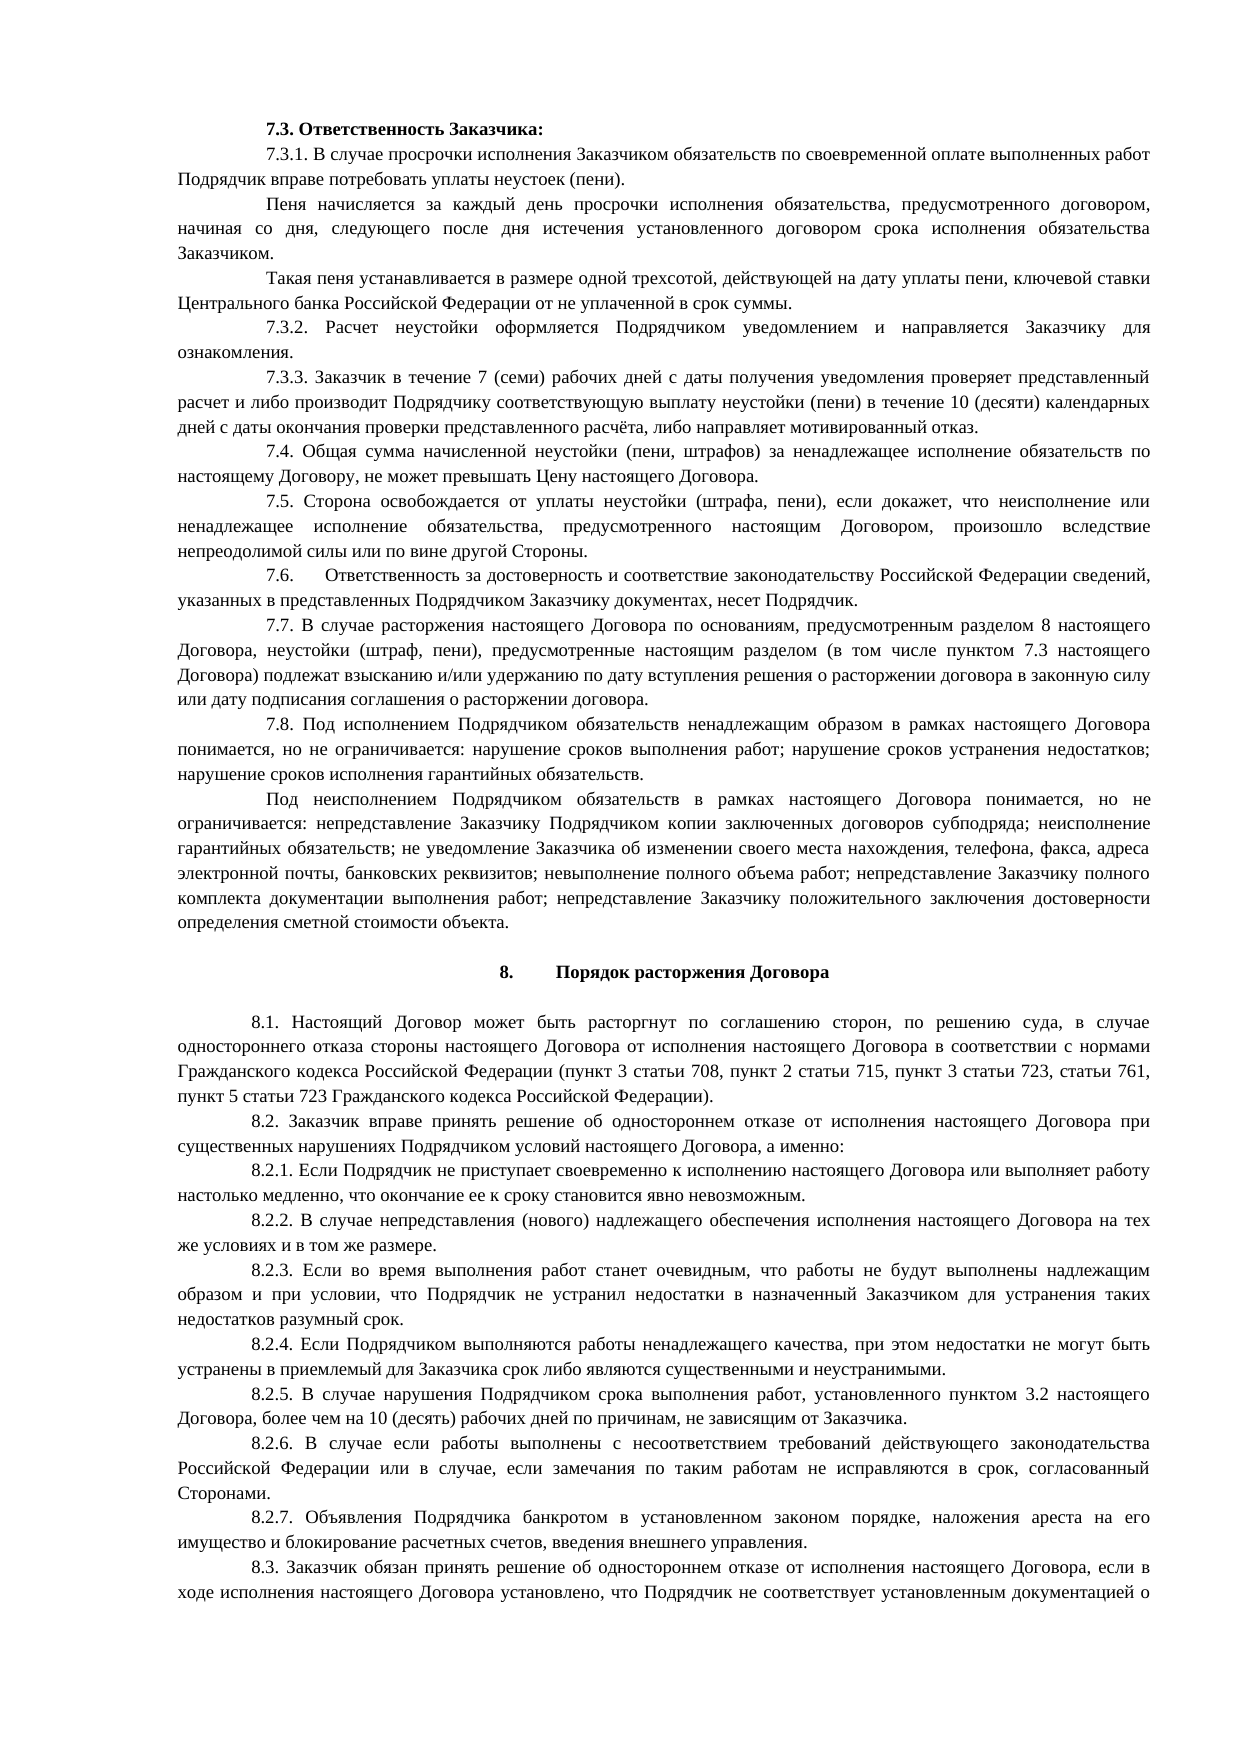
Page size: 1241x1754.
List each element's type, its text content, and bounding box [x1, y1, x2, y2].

text 8.2.6. В случае если работы выполнены с несоответствием требований действующего законодательства Российской Федерации или в случае, если замечания по таким работам не исправляются в срок, согласованный Сторонами. [177, 1432, 1152, 1503]
text 7.7. В случае расторжения настоящего Договора по основаниям, предусмотренным разделом 8 настоящего Договора, неустойки (штраф, пени), предусмотренные настоящим разделом (в том числе пунктом 7.3 настоящего Договора) подлежат взысканию и/или удержанию по дату вступления решения о расторжении договора в законную силу или дату подписания соглашения о расторжении договора. [177, 614, 1152, 710]
text 8.2.2. В случае непредставления (нового) надлежащего обеспечения исполнения настоящего Договора на тех же условиях и в том же размере. [177, 1209, 1152, 1255]
text 8.2.4. Если Подрядчиком выполняются работы ненадлежащего качества, при этом недостатки не могут быть устранены в приемлемый для Заказчика срок либо являются существенными и неустранимыми. [177, 1333, 1152, 1379]
text 7.3.1. В случае просрочки исполнения Заказчиком обязательств по своевременной оплате выполненных работ Подрядчик вправе потребовать уплаты неустоек (пени). [177, 143, 1152, 189]
text 8.2. Заказчик вправе принять решение об одностороннем отказе от исполнения настоящего Договора при существенных нарушениях Подрядчиком условий настоящего Договора, а именно: [177, 1110, 1152, 1156]
text Под неисполнением Подрядчиком обязательств в рамках настоящего Договора понимается, но не ограничивается: непредставление Заказчику Подрядчиком копии заключенных договоров субподряда; неисполнение гарантийных обязательств; не уведомление Заказчика об изменении своего места нахождения, телефона, факса, адреса электронной почты, банковских реквизитов; невыполнение полного объема работ; непредставление Заказчику полного комплекта документации выполнения работ; непредставление Заказчику положительного заключения достоверности определения сметной стоимости объекта. [177, 787, 1152, 933]
text 8.2.3. Если во время выполнения работ станет очевидным, что работы не будут выполнены надлежащим образом и при условии, что Подрядчик не устранил недостатки в назначенный Заказчиком для устранения таких недостатков разумный срок. [177, 1258, 1152, 1330]
text Пеня начисляется за каждый день просрочки исполнения обязательства, предусмотренного договором, начиная со дня, следующего после дня истечения установленного договором срока исполнения обязательства Заказчиком. [177, 192, 1152, 264]
text 8.2.5. В случае нарушения Подрядчиком срока выполнения работ, установленного пунктом 3.2 настоящего Договора, более чем на 10 (десять) рабочих дней по причинам, не зависящим от Заказчика. [177, 1382, 1152, 1429]
text 8.2.7. Объявления Подрядчика банкротом в установленном законом порядке, наложения ареста на его имущество и блокирование расчетных счетов, введения внешнего управления. [177, 1506, 1152, 1553]
text 7.5. Сторона освобождается от уплаты неустойки (штрафа, пени), если докажет, что неисполнение или ненадлежащее исполнение обязательства, предусмотренного настоящим Договором, произошло вследствие непреодолимой силы или по вине другой Стороны. [177, 490, 1152, 561]
text 7.8. Под исполнением Подрядчиком обязательств ненадлежащим образом в рамках настоящего Договора понимается, но не ограничивается: нарушение сроков выполнения работ; нарушение сроков устранения недостатков; нарушение сроков исполнения гарантийных обязательств. [177, 713, 1152, 784]
text 8.2.1. Если Подрядчик не приступает своевременно к исполнению настоящего Договора или выполняет работу настолько медленно, что окончание ее к сроку становится явно невозможным. [177, 1159, 1152, 1206]
text 7.3.2. Расчет неустойки оформляется Подрядчиком уведомлением и направляется Заказчику для ознакомления. [177, 316, 1152, 363]
text 7.4. Общая сумма начисленной неустойки (пени, штрафов) за ненадлежащее исполнение обязательств по настоящему Договору, не может превышать Цену настоящего Договора. [177, 440, 1152, 487]
text Такая пеня устанавливается в размере одной трехсотой, действующей на дату уплаты пени, ключевой ставки Центрального банка Российской Федерации от не уплаченной в срок суммы. [177, 267, 1152, 313]
text 7.6. Ответственность за достоверность и соответствие законодательству Российской Федерации сведений, указанных в представленных Подрядчиком Заказчику документах, несет Подрядчик. [177, 564, 1152, 611]
list Порядок расторжения Договора [177, 961, 1152, 983]
text 7.3. Ответственность Заказчика: [177, 118, 1152, 140]
text 8.1. Настоящий Договор может быть расторгнут по соглашению сторон, по решению суда, в случае одностороннего отказа стороны настоящего Договора от исполнения настоящего Договора в соответствии с нормами Гражданского кодекса Российской Федерации (пункт 3 статьи 708, пункт 2 статьи 715, пункт 3 статьи 723, статьи 761, пункт 5 статьи 723 Гражданского кодекса Российской Федерации). [177, 1011, 1152, 1107]
text 7.3.3. Заказчик в течение 7 (семи) рабочих дней с даты получения уведомления проверяет представленный расчет и либо производит Подрядчику соответствующую выплату неустойки (пени) в течение 10 (десяти) календарных дней с даты окончания проверки представленного расчёта, либо направляет мотивированный отказ. [177, 366, 1152, 437]
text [177, 1556, 1152, 1602]
